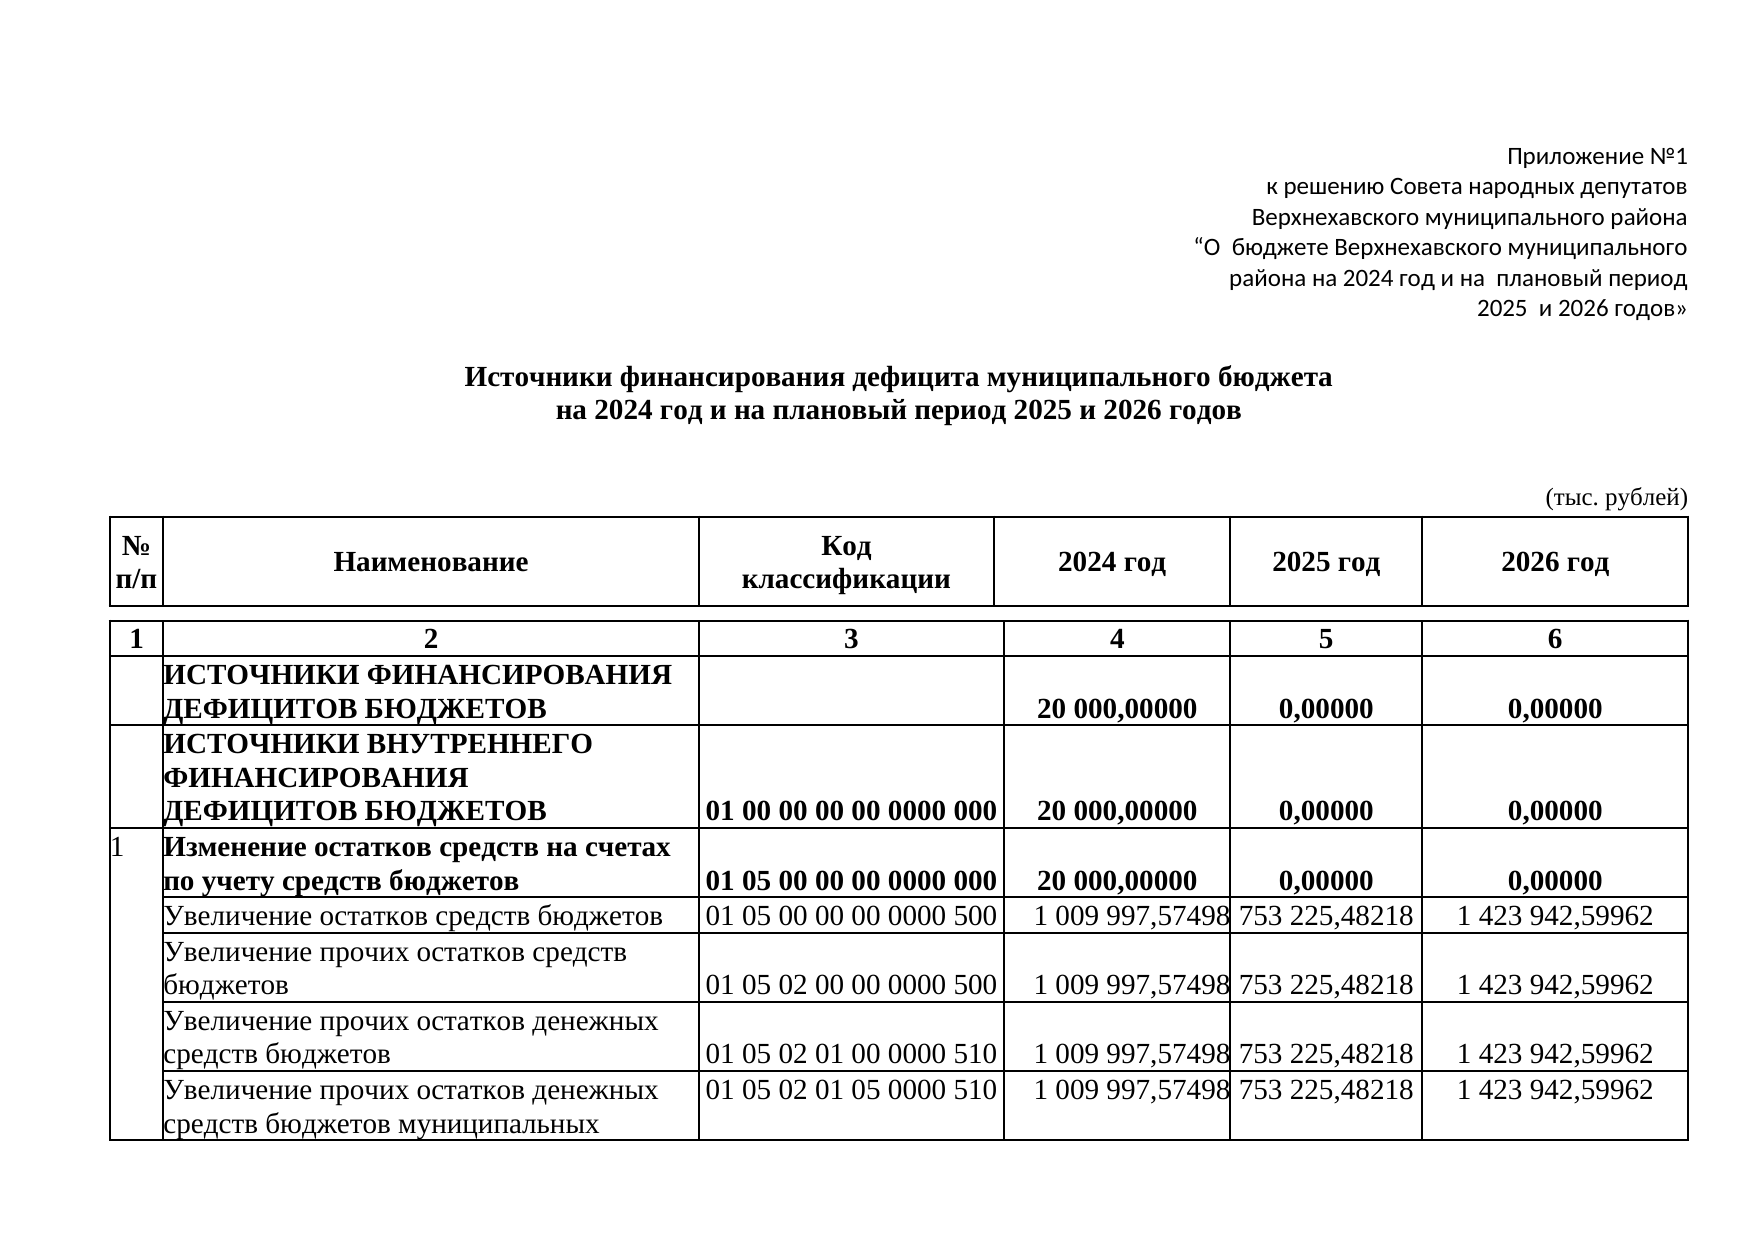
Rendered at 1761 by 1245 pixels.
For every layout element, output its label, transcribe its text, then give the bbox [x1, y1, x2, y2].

table_cell 01 05 00 00 00 0000 500 [700, 898, 1003, 932]
table_cell 753 225,48218 [1231, 1003, 1421, 1070]
table_cell 2025 год [1231, 518, 1421, 604]
table_header 5 [1231, 622, 1421, 655]
table_cell 1 009 997,57498 [1005, 934, 1229, 1001]
table_cell ИСТОЧНИКИ ФИНАНСИРОВАНИЯ ДЕФИЦИТОВ БЮДЖЕТОВ [164, 657, 698, 724]
table_header 1 [111, 622, 162, 655]
table_cell Источники финансирования дефицита муниципального бюджета на 2024 год и на плановый период 2025 и 2026 годов [111, 359, 1687, 475]
table_cell 0,00000 [1423, 726, 1687, 827]
table_cell 2024 год [995, 518, 1229, 604]
table_cell 1 423 942,59962 [1423, 934, 1687, 1001]
table_cell 01 05 02 01 05 0000 510 [700, 1072, 1003, 1139]
table_cell 20 000,00000 [1005, 829, 1229, 896]
table_cell [111, 726, 162, 827]
table_cell 01 00 00 00 00 0000 000 [700, 726, 1003, 827]
table_cell 1 [111, 829, 162, 1139]
table_cell 2026 год [1423, 518, 1687, 604]
table_header 4 [1005, 622, 1229, 655]
table_cell Увеличение прочих остатков средств бюджетов [164, 934, 698, 1001]
table_cell 01 05 02 01 00 0000 510 [700, 1003, 1003, 1070]
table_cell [164, 1072, 698, 1139]
table_header 6 [1423, 622, 1687, 655]
table_cell 753 225,48218 [1231, 898, 1421, 932]
table_cell 753 225,48218 [1231, 934, 1421, 1001]
table_cell 753 225,48218 [1231, 1072, 1421, 1139]
table_cell ИСТОЧНИКИ ВНУТРЕННЕГО ФИНАНСИРОВАНИЯ ДЕФИЦИТОВ БЮДЖЕТОВ [164, 726, 698, 827]
table_cell 1 009 997,57498 [1005, 1072, 1229, 1139]
table_cell Изменение остатков средств на счетах по учету средств бюджетов [164, 829, 698, 896]
table_cell Наименование [164, 518, 698, 604]
table_cell 1 423 942,59962 [1423, 898, 1687, 932]
table_cell 20 000,00000 [1005, 657, 1229, 724]
table_cell [111, 657, 162, 724]
table_cell (тыс. рублей) [111, 478, 1687, 516]
table_cell Код классификации [700, 518, 993, 604]
table_cell Увеличение прочих остатков денежных средств бюджетов [164, 1003, 698, 1070]
table_cell 01 05 00 00 00 0000 000 [700, 829, 1003, 896]
table_cell 0,00000 [1423, 829, 1687, 896]
table_cell 0,00000 [1423, 657, 1687, 724]
table_cell [700, 657, 1003, 724]
table_cell 0,00000 [1231, 657, 1421, 724]
table_cell № п/п [111, 518, 162, 604]
table_cell 1 423 942,59962 [1423, 1072, 1687, 1139]
table_cell 1 423 942,59962 [1423, 1003, 1687, 1070]
table_header Приложение №1 к решению Совета народных депутатов Верхнехавского муниципального района “О бюджете Верхнехавского муниципального района на 2024 год и на плановый период 2025 и 2026 годов» [111, 106, 1687, 357]
table_cell 1 009 997,57498 [1005, 1003, 1229, 1070]
table_cell 0,00000 [1231, 829, 1421, 896]
table_cell 20 000,00000 [1005, 726, 1229, 827]
table_cell Увеличение остатков средств бюджетов [164, 898, 698, 932]
table_header 2 [164, 622, 698, 655]
table_cell 01 05 02 00 00 0000 500 [700, 934, 1003, 1001]
table_cell 1 009 997,57498 [1005, 898, 1229, 932]
table_cell 0,00000 [1231, 726, 1421, 827]
table_header 3 [700, 622, 1003, 655]
